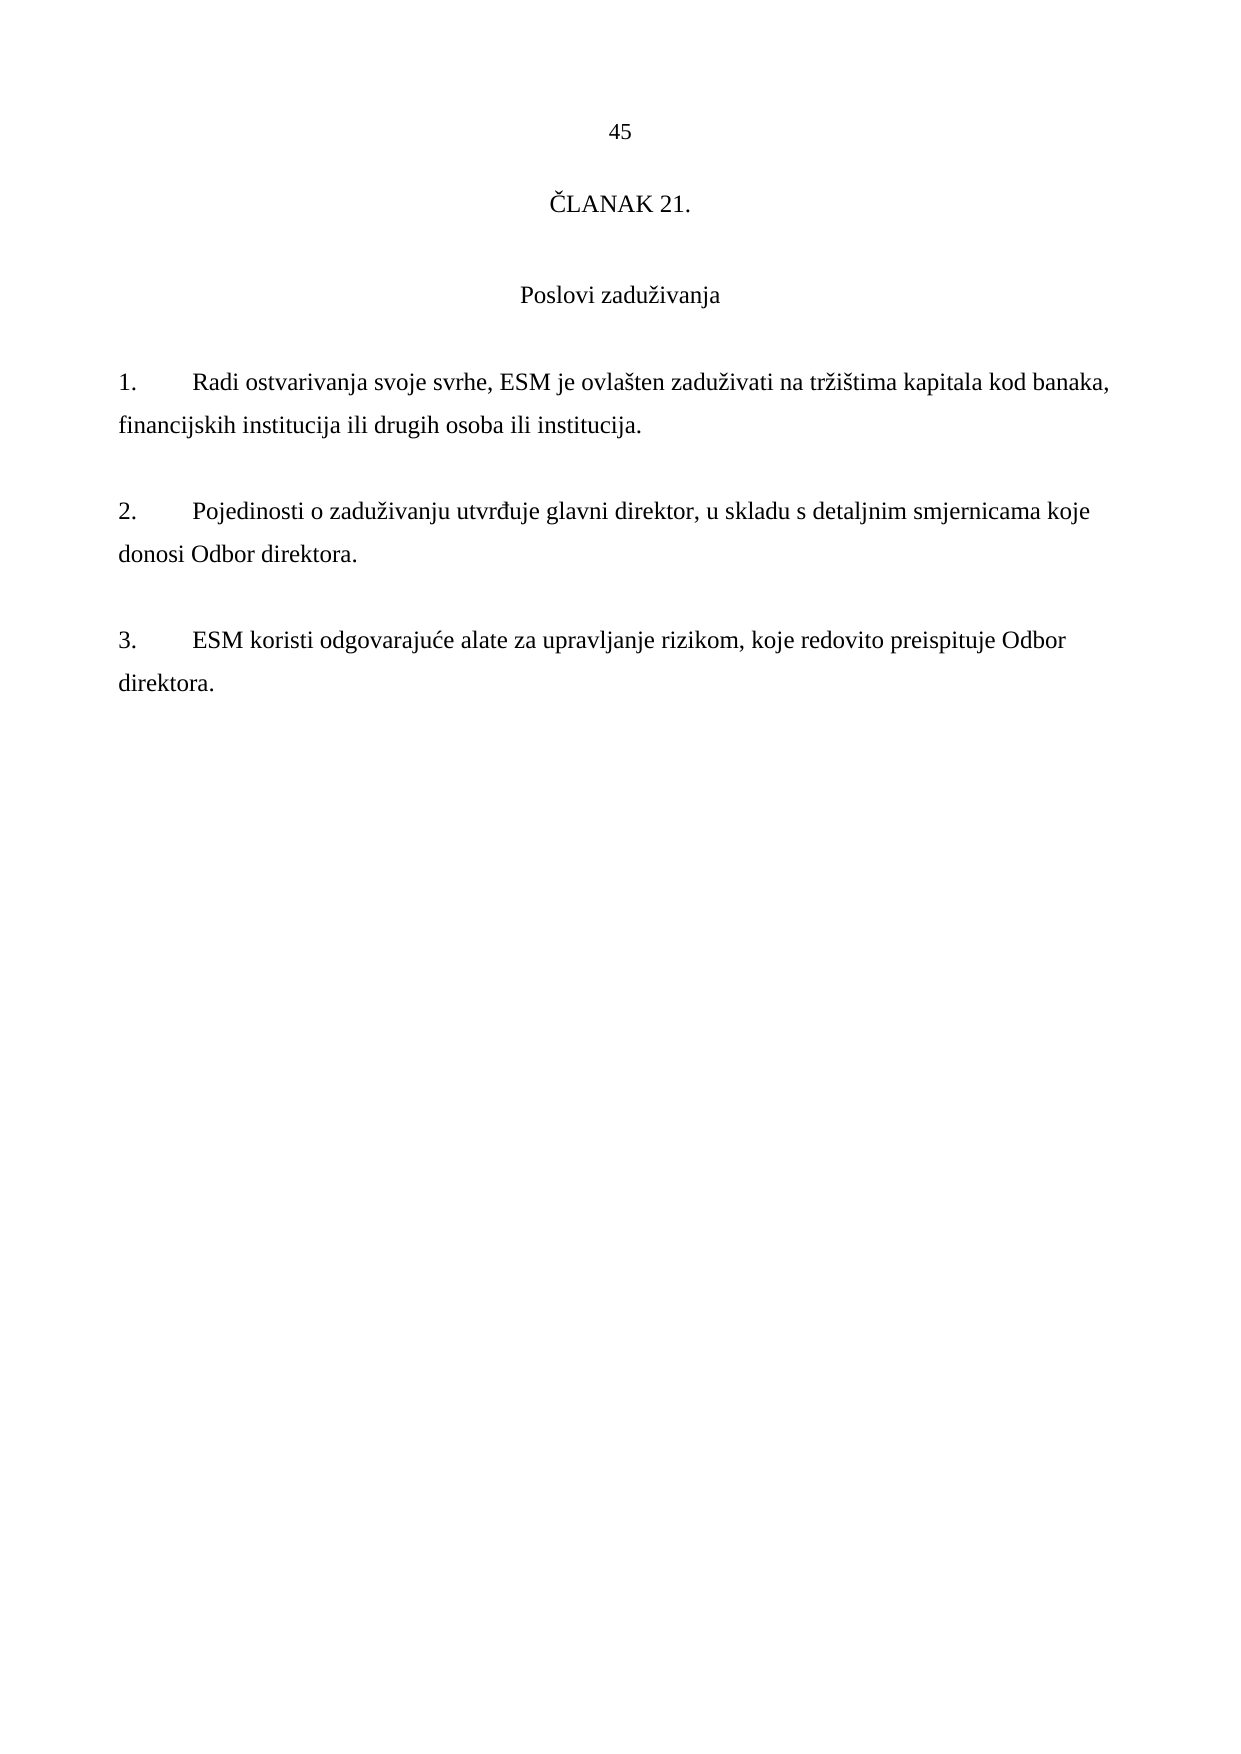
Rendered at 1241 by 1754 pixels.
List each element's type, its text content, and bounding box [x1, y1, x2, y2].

text 3. ESM koristi odgovarajuće alate za upravljanje rizikom, koje redovito preispituje Odbor direktora. [118, 625, 1122, 697]
text 1. Radi ostvarivanja svoje svrhe, ESM je ovlašten zaduživati na tržištima kapitala kod banaka, financijskih institucija ili drugih osoba ili institucija. [118, 367, 1122, 438]
text ČLANAK 21. [118, 189, 1122, 218]
text Poslovi zaduživanja [118, 280, 1122, 309]
text 2. Pojedinosti o zaduživanju utvrđuje glavni direktor, u skladu s detaljnim smjernicama koje donosi Odbor direktora. [118, 496, 1122, 568]
